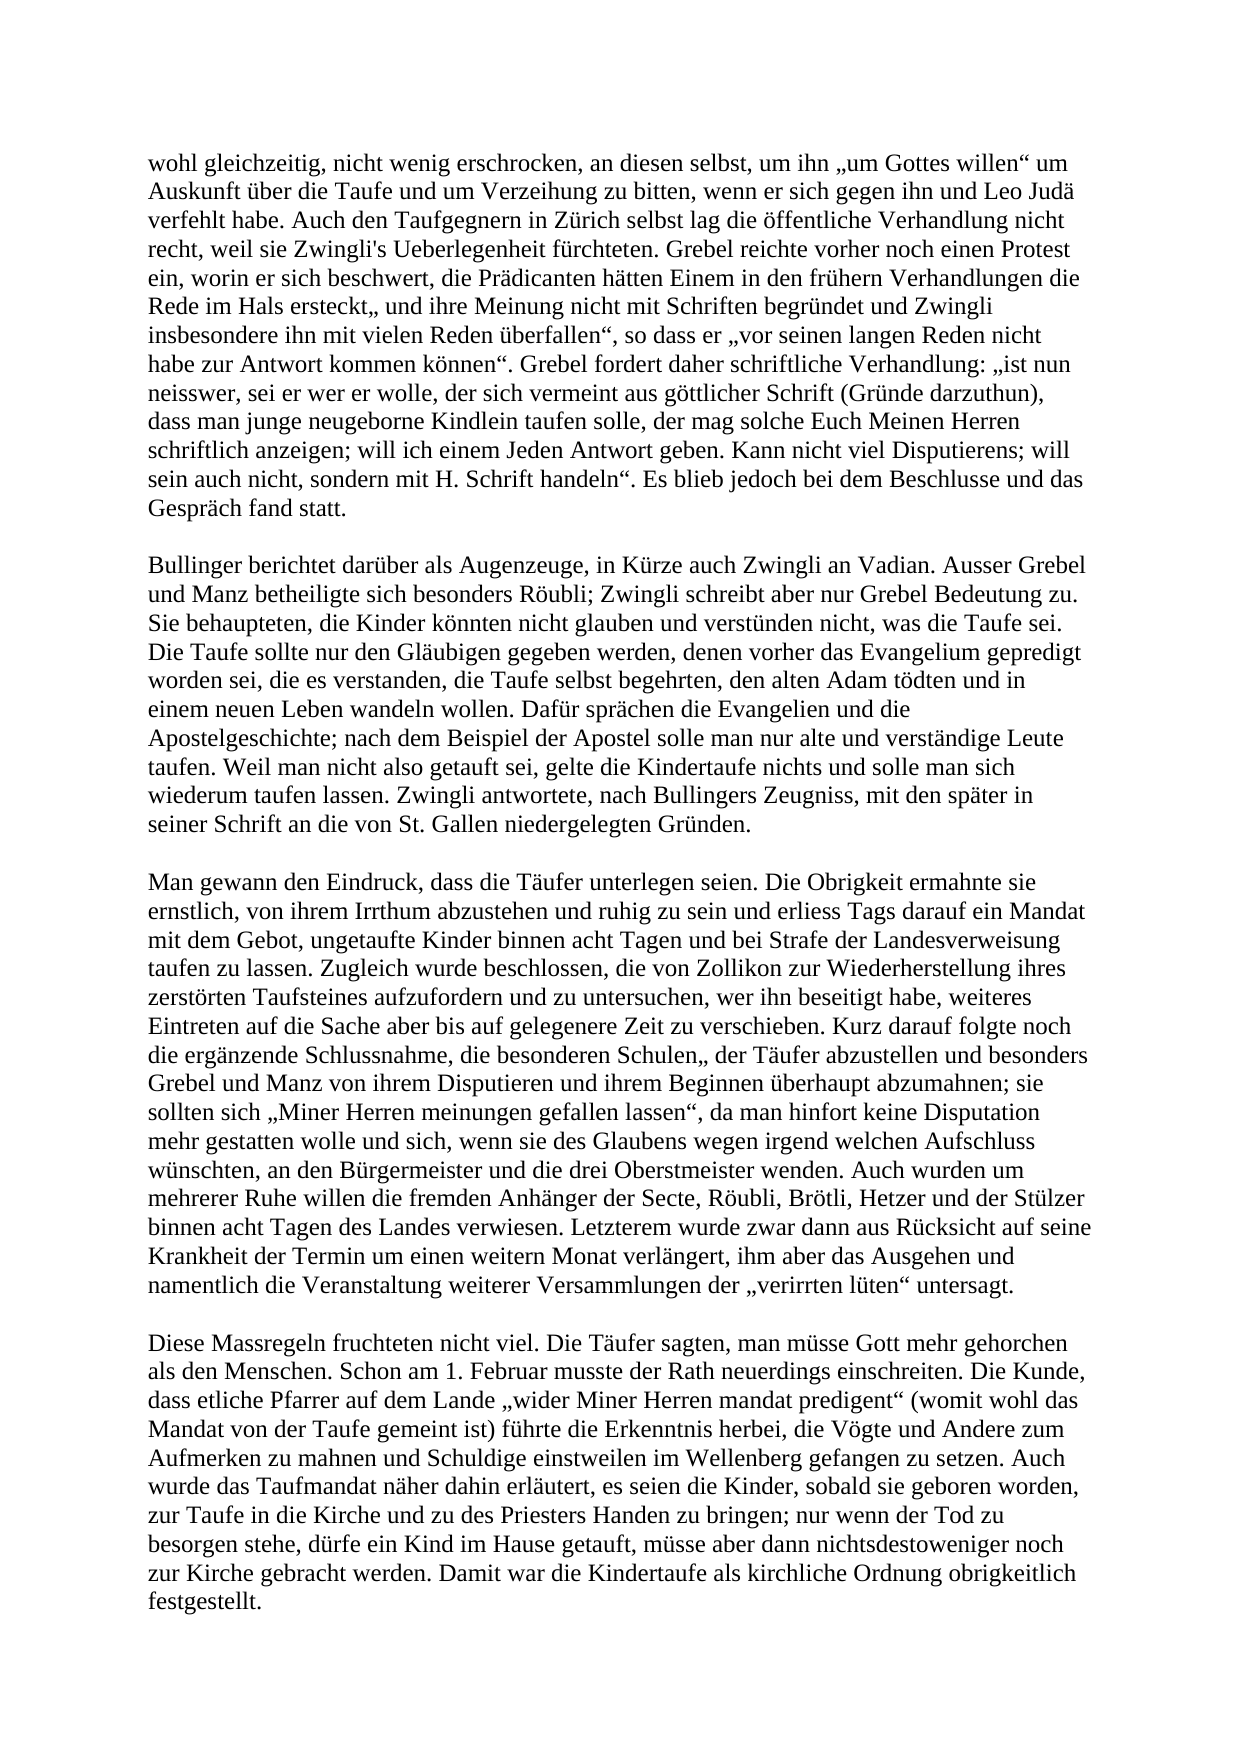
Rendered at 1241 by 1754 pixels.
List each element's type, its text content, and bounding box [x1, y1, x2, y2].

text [148, 148, 1093, 521]
text Bullinger berichtet darüber als Augenzeuge, in Kürze auch Zwingli an Vadian. Ausser Grebel und Manz betheiligte sich besonders Röubli; Zwingli schreibt aber nur Grebel Bedeutung zu. Sie behaupteten, die Kinder könnten nicht glauben und verstünden nicht, was die Taufe sei. Die Taufe sollte nur den Gläubigen gegeben werden, denen vorher das Evangelium gepredigt worden sei, die es verstanden, die Taufe selbst begehrten, den alten Adam tödten und in einem neuen Leben wandeln wollen. Dafür sprächen die Evangelien und die Apostelgeschichte; nach dem Beispiel der Apostel solle man nur alte und verständige Leute taufen. Weil man nicht also getauft sei, gelte die Kindertaufe nichts und solle man sich wiederum taufen lassen. Zwingli antwortete, nach Bullingers Zeugniss, mit den später in seiner Schrift an die von St. Gallen niedergelegten Gründen. [148, 551, 1093, 838]
text Man gewann den Eindruck, dass die Täufer unterlegen seien. Die Obrigkeit ermahnte sie ernstlich, von ihrem Irrthum abzustehen und ruhig zu sein und erliess Tags darauf ein Mandat mit dem Gebot, ungetaufte Kinder binnen acht Tagen und bei Strafe der Landesverweisung taufen zu lassen. Zugleich wurde beschlossen, die von Zollikon zur Wiederherstellung ihres zerstörten Taufsteines aufzufordern und zu untersuchen, wer ihn beseitigt habe, weiteres Eintreten auf die Sache aber bis auf gelegenere Zeit zu verschieben. Kurz darauf folgte noch die ergänzende Schlussnahme, die besonderen Schulen„ der Täufer abzustellen und besonders Grebel und Manz von ihrem Disputieren und ihrem Beginnen überhaupt abzumahnen; sie sollten sich „Miner Herren meinungen gefallen lassen“, da man hinfort keine Disputation mehr gestatten wolle und sich, wenn sie des Glaubens wegen irgend welchen Aufschluss wünschten, an den Bürgermeister und die drei Oberstmeister wenden. Auch wurden um mehrerer Ruhe willen die fremden Anhänger der Secte, Röubli, Brötli, Hetzer und der Stülzer binnen acht Tagen des Landes verwiesen. Letzterem wurde zwar dann aus Rücksicht auf seine Krankheit der Termin um einen weitern Monat verlängert, ihm aber das Ausgehen und namentlich die Veranstaltung weiterer Versammlungen der „verirrten lüten“ untersagt. [148, 867, 1093, 1298]
text Diese Massregeln fruchteten nicht viel. Die Täufer sagten, man müsse Gott mehr gehorchen als den Menschen. Schon am 1. Februar musste der Rath neuerdings einschreiten. Die Kunde, dass etliche Pfarrer auf dem Lande „wider Miner Herren mandat predigent“ (womit wohl das Mandat von der Taufe gemeint ist) führte die Erkenntnis herbei, die Vögte und Andere zum Aufmerken zu mahnen und Schuldige einstweilen im Wellenberg gefangen zu setzen. Auch wurde das Taufmandat näher dahin erläutert, es seien die Kinder, sobald sie geboren worden, zur Taufe in die Kirche und zu des Priesters Handen zu bringen; nur wenn der Tod zu besorgen stehe, dürfe ein Kind im Hause getauft, müsse aber dann nichtsdestoweniger noch zur Kirche gebracht werden. Damit war die Kindertaufe als kirchliche Ordnung obrigkeitlich festgestellt. [148, 1328, 1093, 1615]
